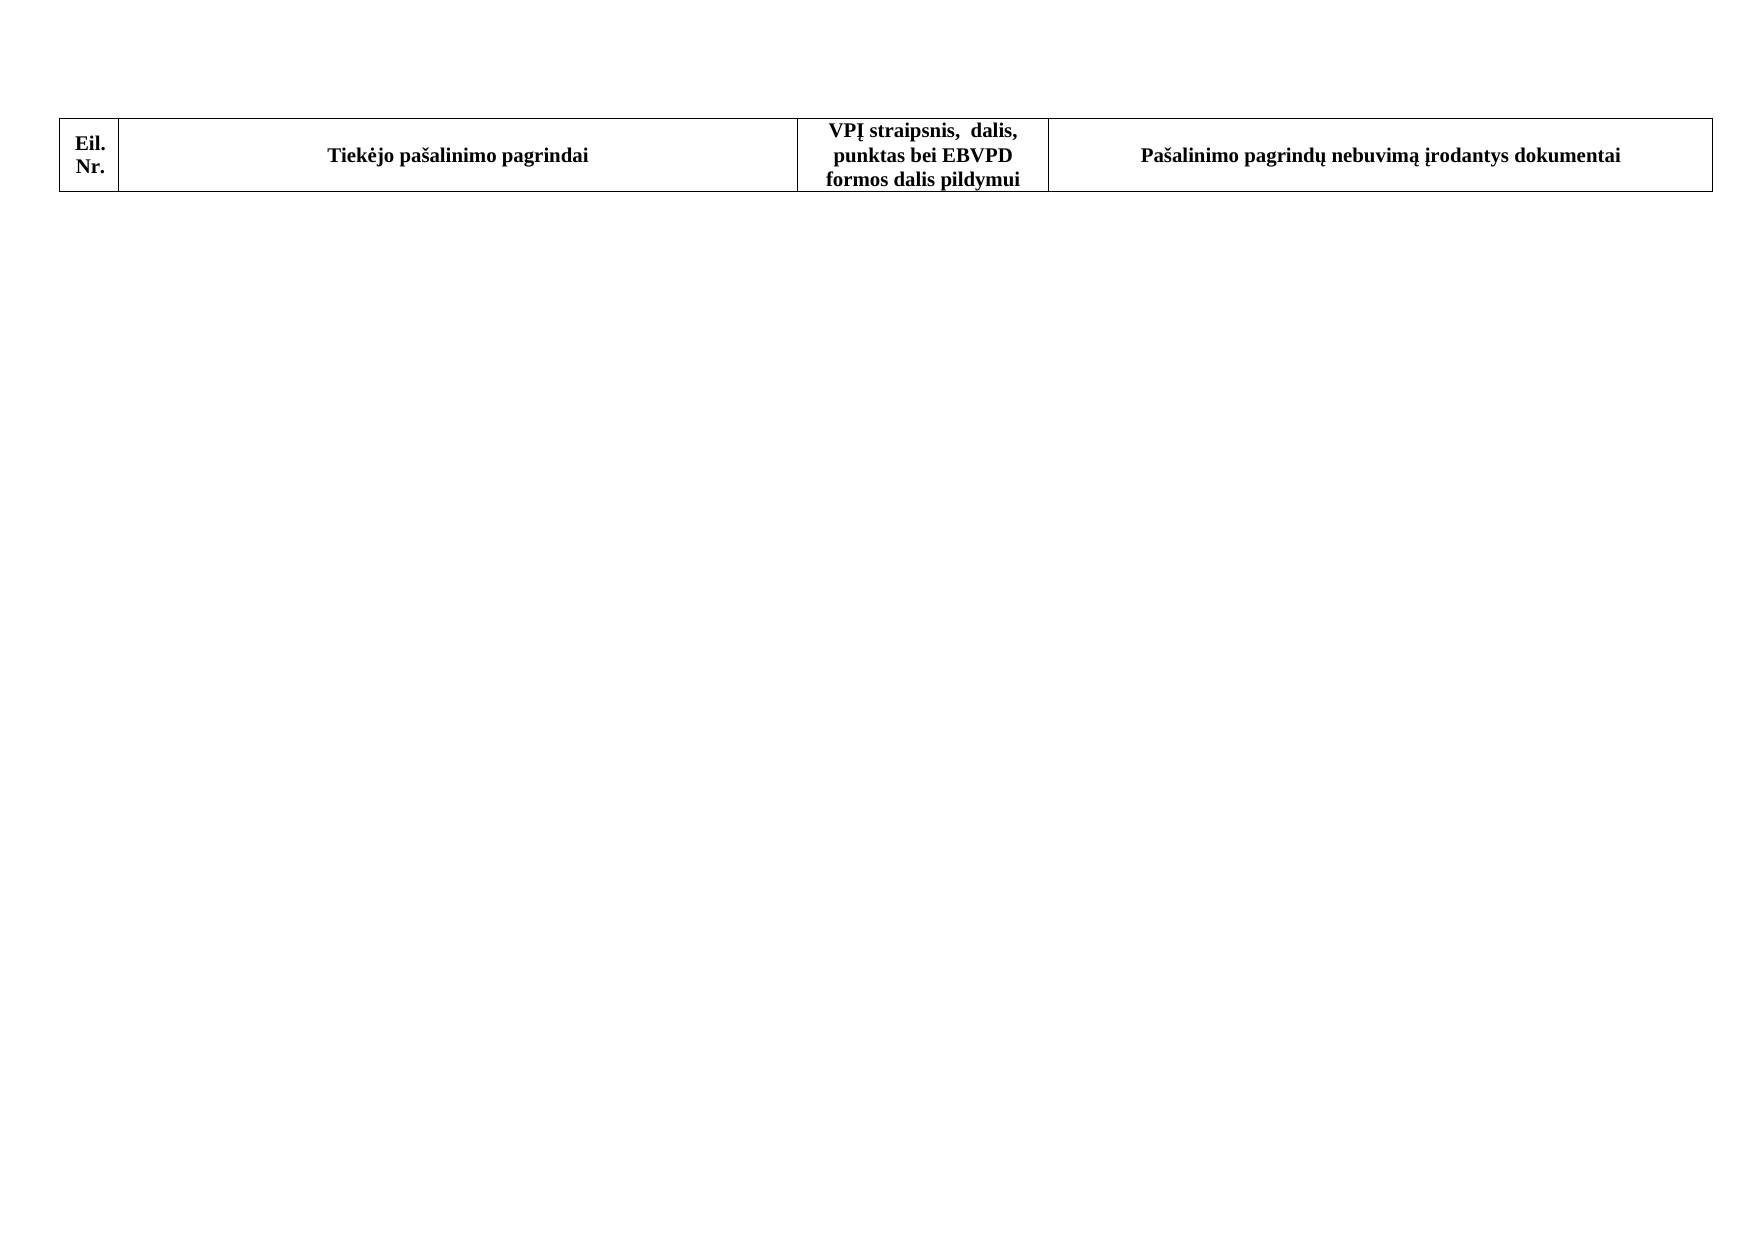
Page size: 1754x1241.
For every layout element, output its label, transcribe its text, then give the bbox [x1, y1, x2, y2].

table_header Tiekėjo pašalinimo pagrindai [119, 119, 797, 191]
table_header Eil. Nr. [60, 119, 118, 191]
table_header Pašalinimo pagrindų nebuvimą įrodantys dokumentai [1049, 119, 1712, 191]
table_header VPĮ straipsnis, dalis, punktas bei EBVPD formos dalis pildymui [798, 119, 1048, 191]
